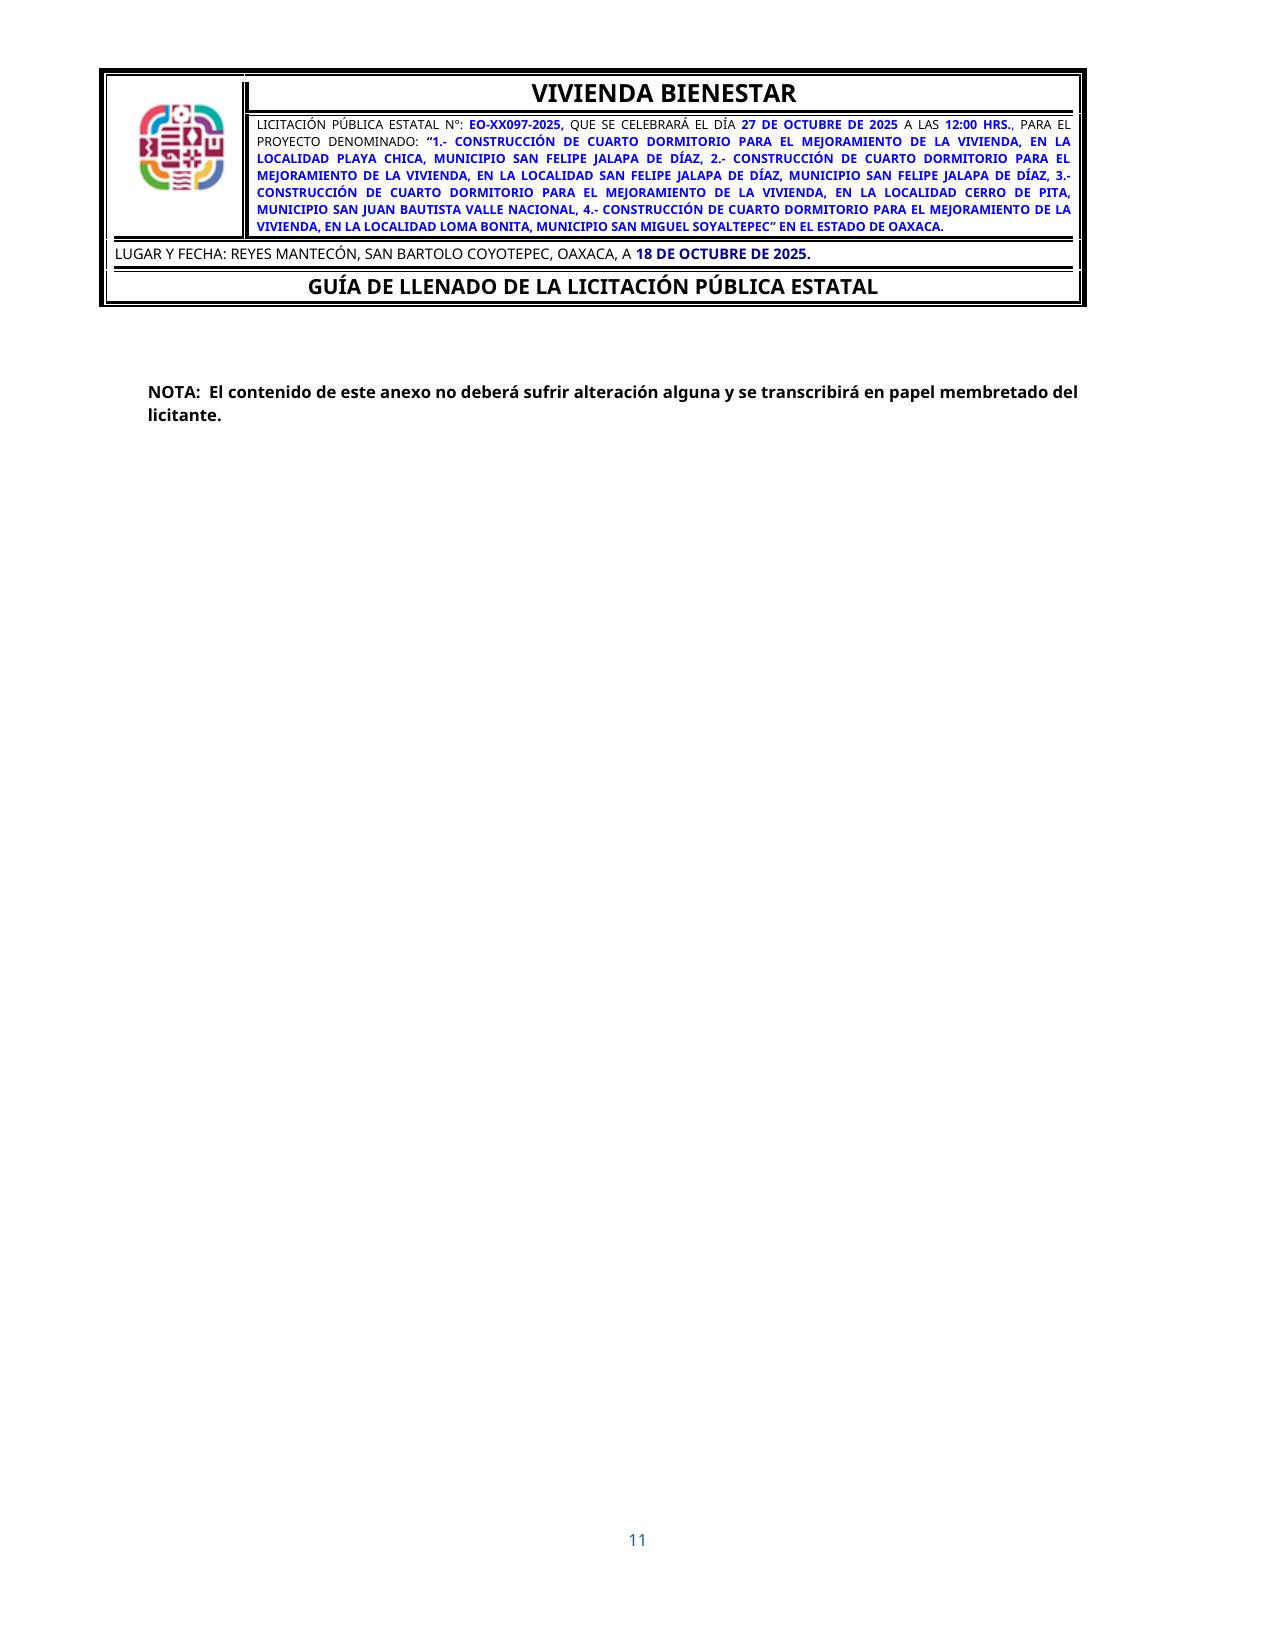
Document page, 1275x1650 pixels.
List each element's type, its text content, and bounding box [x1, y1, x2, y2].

picture [128, 97, 235, 196]
text NOTA: El contenido de este anexo no deberá sufrir alteración alguna y se transcribirá en papel membretado del licitante. [148, 381, 1127, 426]
